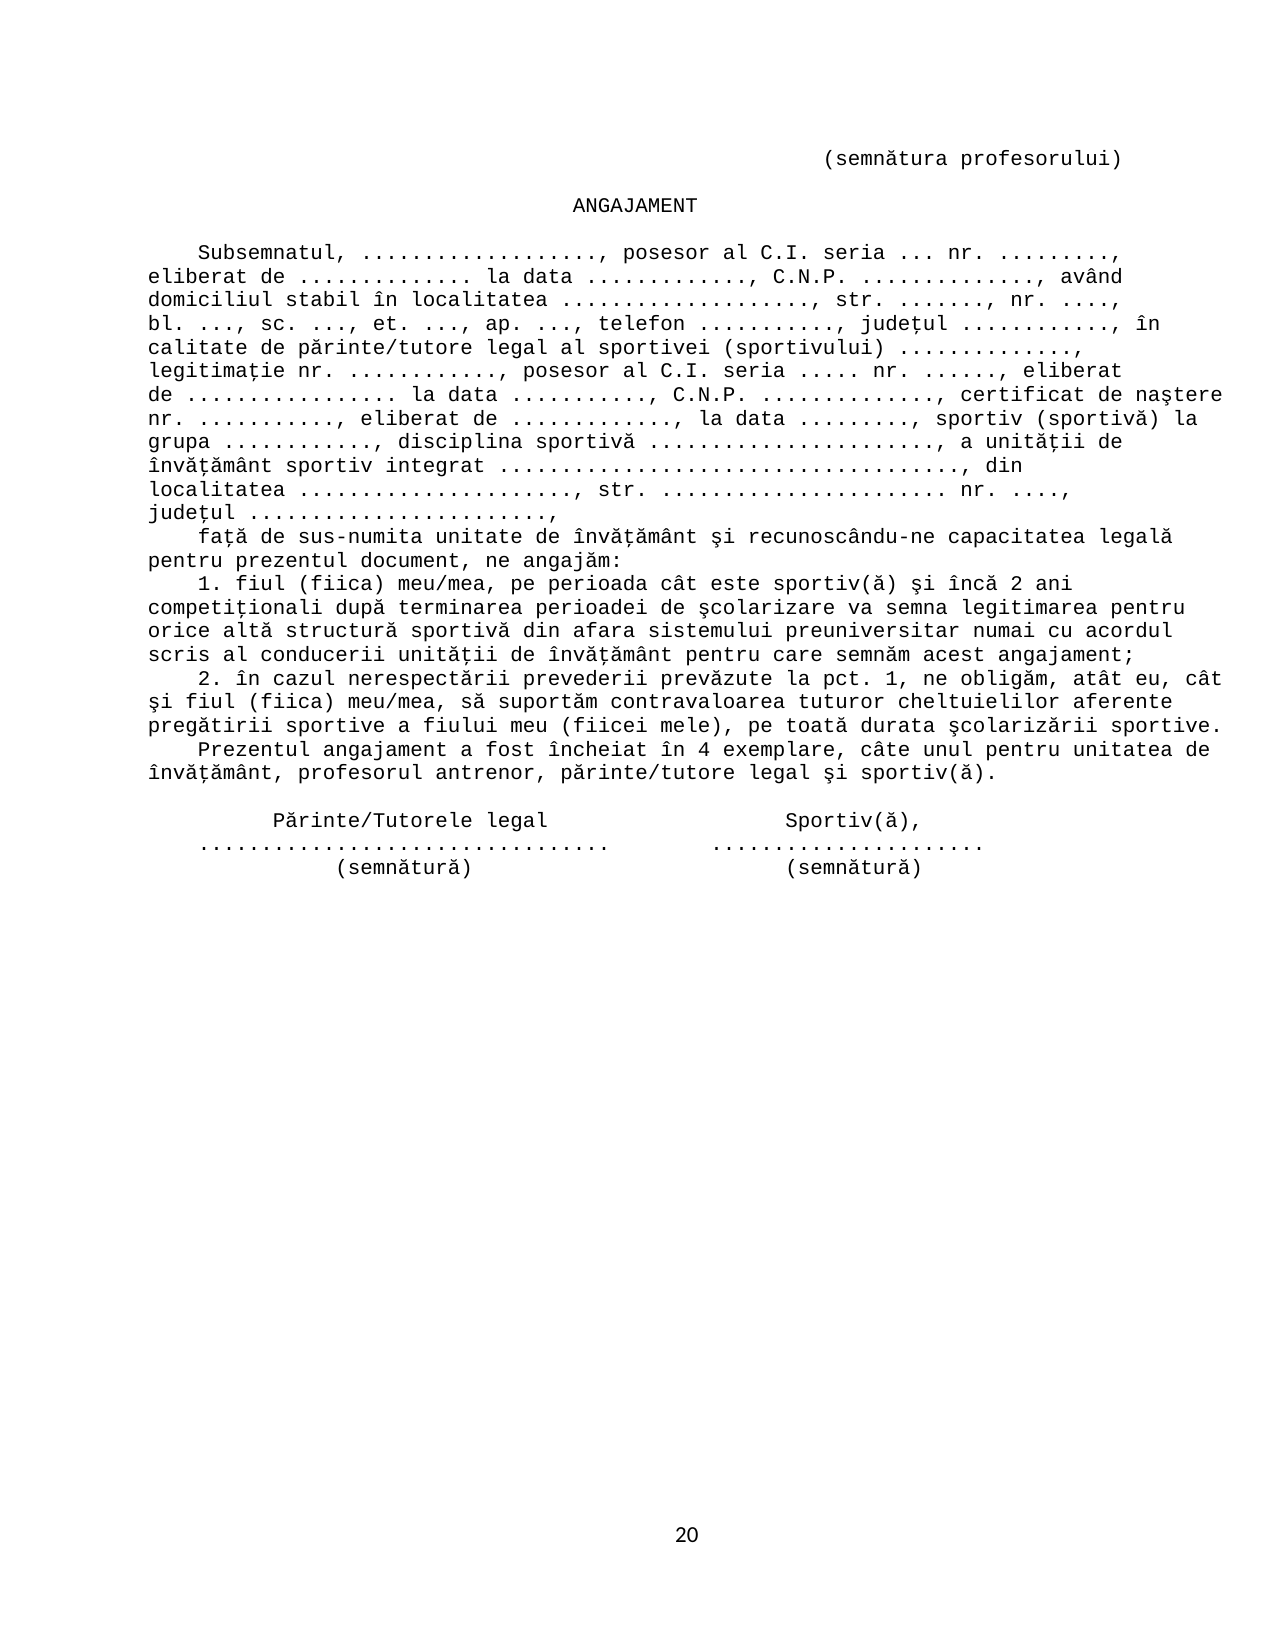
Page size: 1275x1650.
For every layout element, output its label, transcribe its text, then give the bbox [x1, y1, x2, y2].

text ANGAJAMENT [148, 195, 1226, 218]
text 2. în cazul nerespectării prevederii prevăzute la pct. 1, ne obligăm, atât eu, cât şi fiul (fiica) meu/mea, să suportăm contravaloarea tuturor cheltuielilor aferente pregătirii sportive a fiului meu (fiicei mele), pe toată durata şcolarizării sportive. [148, 668, 1226, 739]
text Subsemnatul, ..................., posesor al C.I. seria ... nr. ........., eliberat de .............. la data ............., C.N.P. .............., având domiciliul stabil în localitatea ...................., str. ......., nr. ...., bl. ..., sc. ..., et. ..., ap. ..., telefon ..........., judeţul ............, în calitate de părinte/tutore legal al sportivei (sportivului) .............., legitimaţie nr. ............, posesor al C.I. seria ..... nr. ......, eliberat de ................. la data ..........., C.N.P. .............., certificat de naştere nr. ..........., eliberat de ............., la data ........., sportiv (sportivă) la grupa ............, disciplina sportivă ......................., a unităţii de învăţământ sportiv integrat ....................................., din localitatea ......................, str. ....................... nr. ...., judeţul ........................, [148, 242, 1226, 526]
text 1. fiul (fiica) meu/mea, pe perioada cât este sportiv(ă) şi încă 2 ani competiţionali după terminarea perioadei de şcolarizare va semna legitimarea pentru orice altă structură sportivă din afara sistemului preuniversitar numai cu acordul scris al conducerii unităţii de învăţământ pentru care semnăm acest angajament; [148, 573, 1226, 668]
text Prezentul angajament a fost încheiat în 4 exemplare, câte unul pentru unitatea de învăţământ, profesorul antrenor, părinte/tutore legal şi sportiv(ă). [148, 739, 1226, 786]
text faţă de sus-numita unitate de învăţământ şi recunoscându-ne capacitatea legală pentru prezentul document, ne angajăm: [148, 526, 1226, 573]
text (semnătura profesorului) [148, 148, 1226, 171]
text Părinte/Tutorele legal Sportiv(ă), [148, 810, 1226, 833]
text (semnătură) (semnătură) [148, 857, 1226, 881]
text ................................. ...................... [148, 833, 1226, 857]
